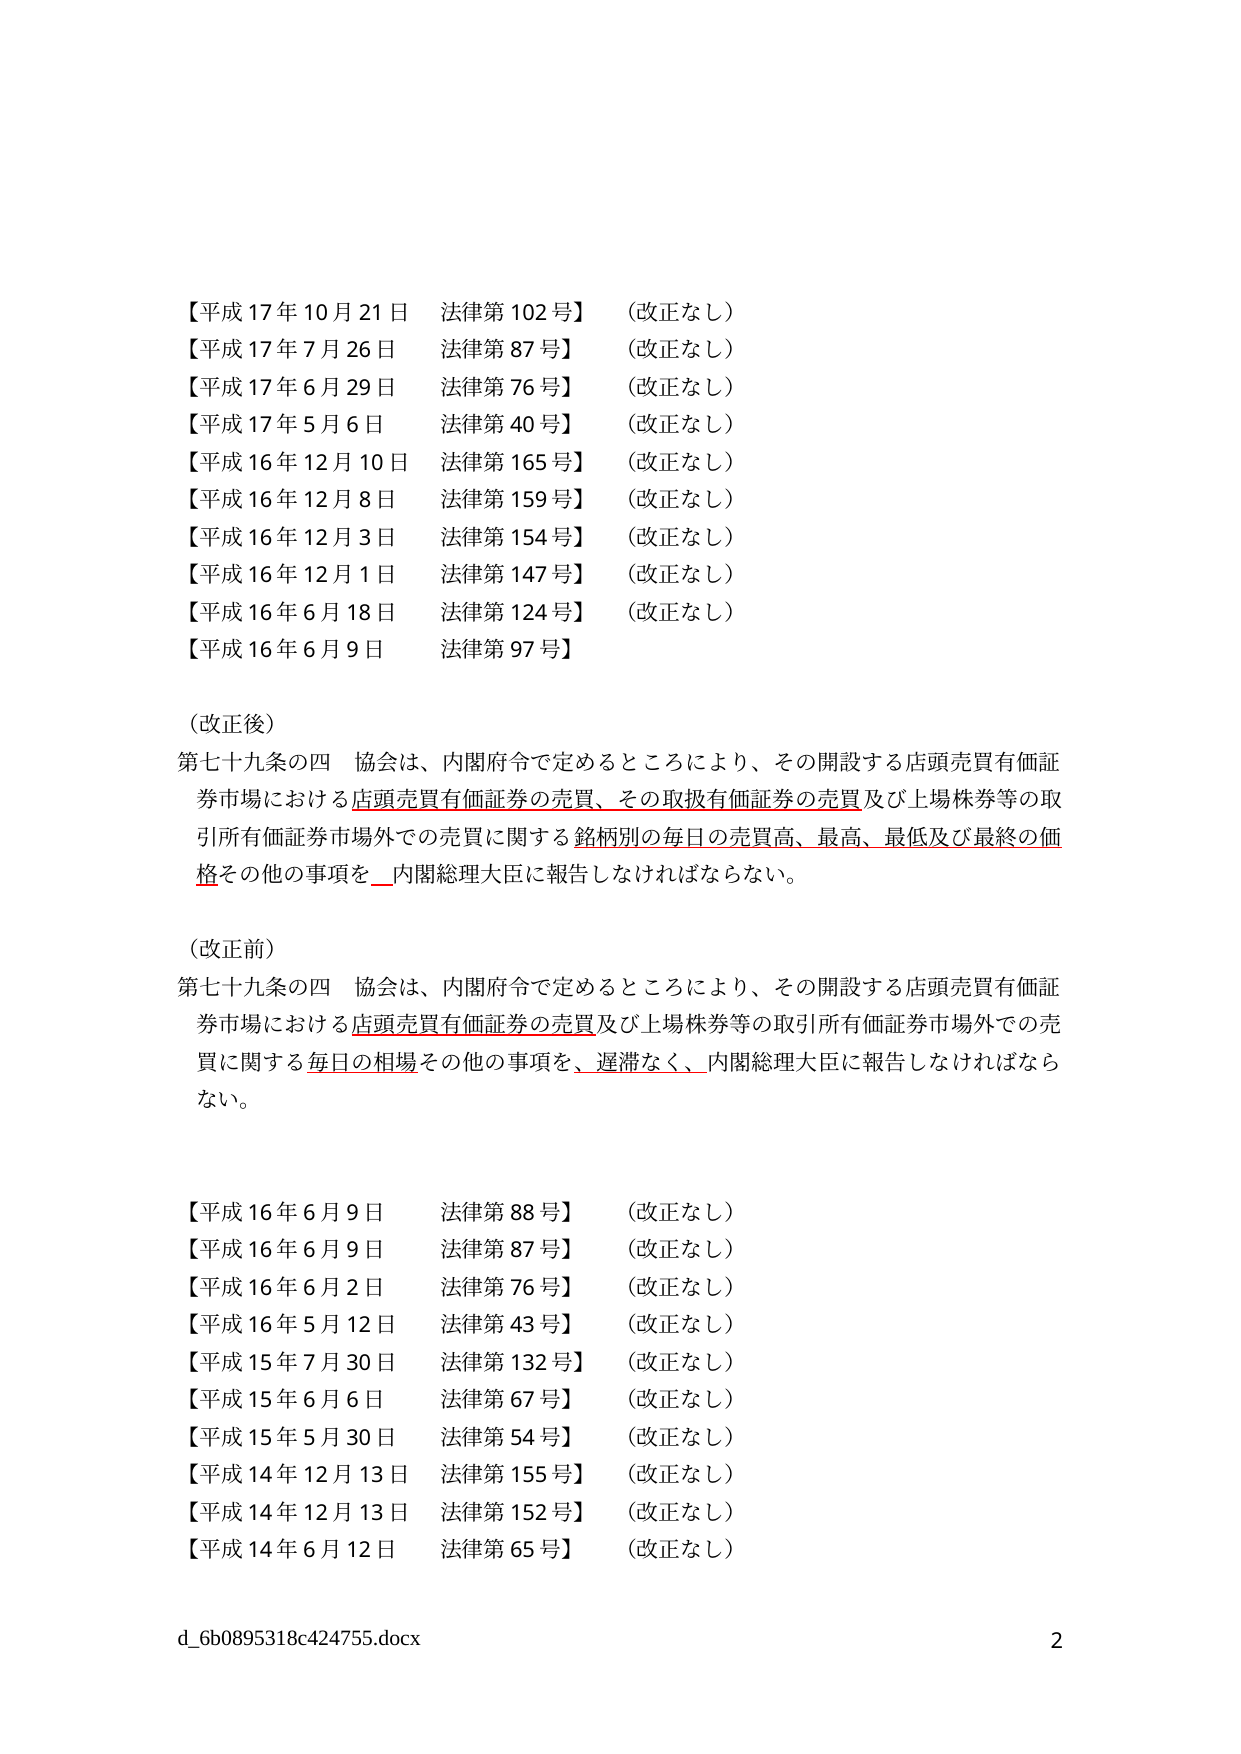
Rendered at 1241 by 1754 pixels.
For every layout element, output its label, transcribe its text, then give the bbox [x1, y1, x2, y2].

text 【平成16年6月9日 法律第88号】 （改正なし） [177, 1192, 1063, 1229]
text 第七十九条の四 協会は、内閣府令で定めるところにより、その開設する店頭売買有価証券市場における店頭売買有価証券の売買及び上場株券等の取引所有価証券市場外での売買に関する毎日の相場その他の事項を、遅滞なく、内閣総理大臣に報告しなければならない。 [177, 967, 1063, 1117]
text 【平成17年10月21日 法律第102号】 （改正なし） [177, 292, 1063, 329]
text 【平成16年6月9日 法律第87号】 （改正なし） [177, 1229, 1063, 1267]
text 【平成16年6月2日 法律第76号】 （改正なし） [177, 1267, 1063, 1304]
text 【平成14年12月13日 法律第152号】 （改正なし） [177, 1492, 1063, 1529]
text 【平成15年6月6日 法律第67号】 （改正なし） [177, 1379, 1063, 1417]
text 【平成16年12月1日 法律第147号】 （改正なし） [177, 554, 1063, 592]
text 【平成17年6月29日 法律第76号】 （改正なし） [177, 367, 1063, 404]
text （改正前） [177, 929, 1063, 967]
text 【平成16年6月9日 法律第97号】 [177, 629, 1063, 667]
text 【平成16年12月8日 法律第159号】 （改正なし） [177, 479, 1063, 517]
text 【平成16年6月18日 法律第124号】 （改正なし） [177, 592, 1063, 629]
text 【平成14年6月12日 法律第65号】 （改正なし） [177, 1529, 1063, 1567]
text 【平成17年5月6日 法律第40号】 （改正なし） [177, 404, 1063, 442]
text 【平成15年7月30日 法律第132号】 （改正なし） [177, 1342, 1063, 1379]
text （改正後） [177, 704, 1063, 742]
text 【平成16年12月3日 法律第154号】 （改正なし） [177, 517, 1063, 554]
text 【平成14年12月13日 法律第155号】 （改正なし） [177, 1454, 1063, 1492]
text 【平成17年7月26日 法律第87号】 （改正なし） [177, 329, 1063, 367]
text 【平成16年5月12日 法律第43号】 （改正なし） [177, 1304, 1063, 1342]
text 第七十九条の四 協会は、内閣府令で定めるところにより、その開設する店頭売買有価証券市場における店頭売買有価証券の売買、その取扱有価証券の売買及び上場株券等の取引所有価証券市場外での売買に関する銘柄別の毎日の売買高、最高、最低及び最終の価格その他の事項を 内閣総理大臣に報告しなければならない。 [177, 742, 1063, 892]
text 【平成15年5月30日 法律第54号】 （改正なし） [177, 1417, 1063, 1454]
text 【平成16年12月10日 法律第165号】 （改正なし） [177, 442, 1063, 479]
